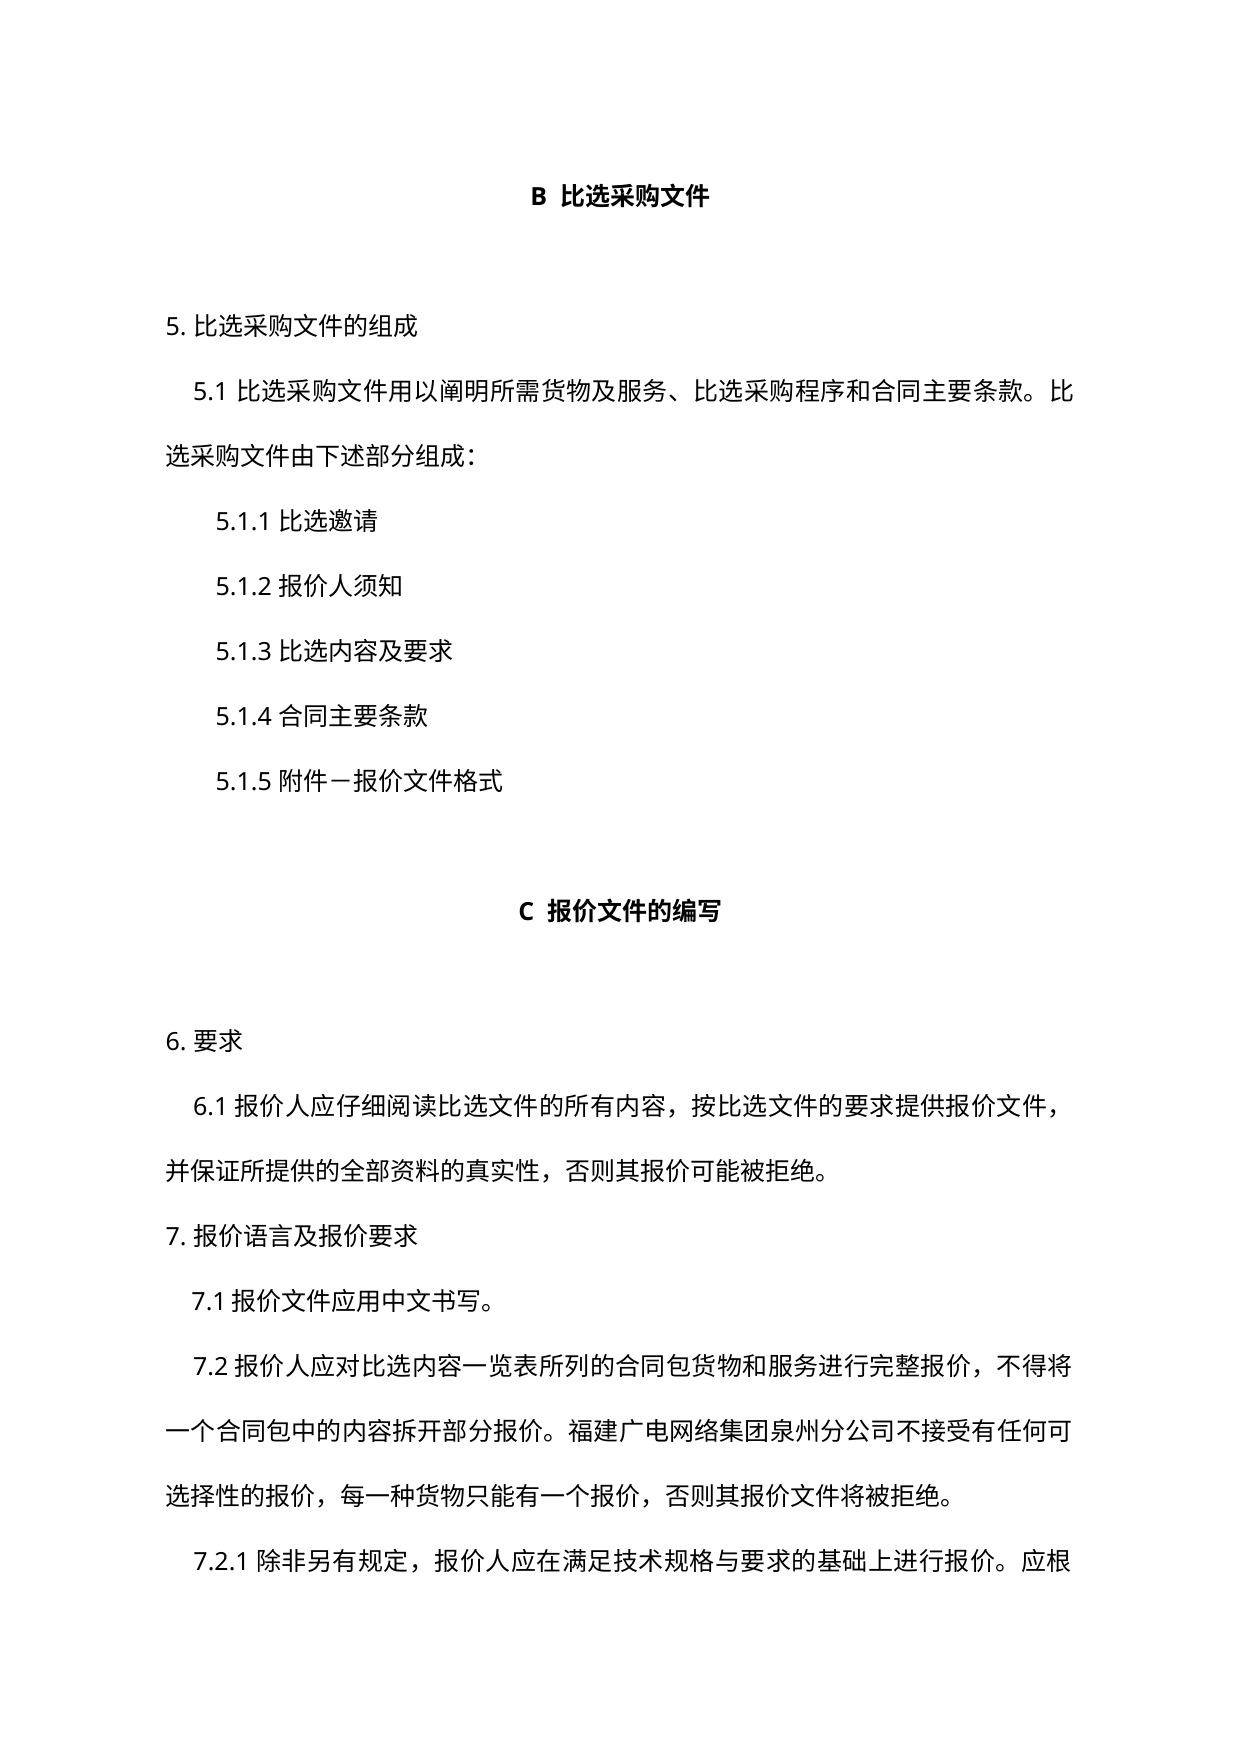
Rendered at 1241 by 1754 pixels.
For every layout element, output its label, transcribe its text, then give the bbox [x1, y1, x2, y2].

text 5. 比选采购文件的组成 [165, 292, 1075, 357]
text 7.1报价文件应用中文书写。 [165, 1267, 1075, 1332]
text 7.2报价人应对比选内容一览表所列的合同包货物和服务进行完整报价，不得将一个合同包中的内容拆开部分报价。福建广电网络集团泉州分公司不接受有任何可选择性的报价，每一种货物只能有一个报价，否则其报价文件将被拒绝。 [165, 1332, 1075, 1527]
text 5.1 比选采购文件用以阐明所需货物及服务、比选采购程序和合同主要条款。比选采购文件由下述部分组成： [165, 357, 1075, 487]
text 5.1.1 比选邀请 [165, 487, 1075, 552]
text B 比选采购文件 [165, 162, 1075, 227]
text 6. 要求 [165, 1007, 1075, 1072]
text 6.1报价人应仔细阅读比选文件的所有内容，按比选文件的要求提供报价文件，并保证所提供的全部资料的真实性，否则其报价可能被拒绝。 [165, 1072, 1075, 1202]
text 5.1.5 附件－报价文件格式 [165, 747, 1075, 812]
text 5.1.4 合同主要条款 [165, 682, 1075, 747]
text 7. 报价语言及报价要求 [165, 1202, 1075, 1267]
text 5.1.2 报价人须知 [165, 552, 1075, 617]
text 5.1.3 比选内容及要求 [165, 617, 1075, 682]
text C 报价文件的编写 [165, 877, 1075, 942]
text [165, 1527, 1075, 1592]
